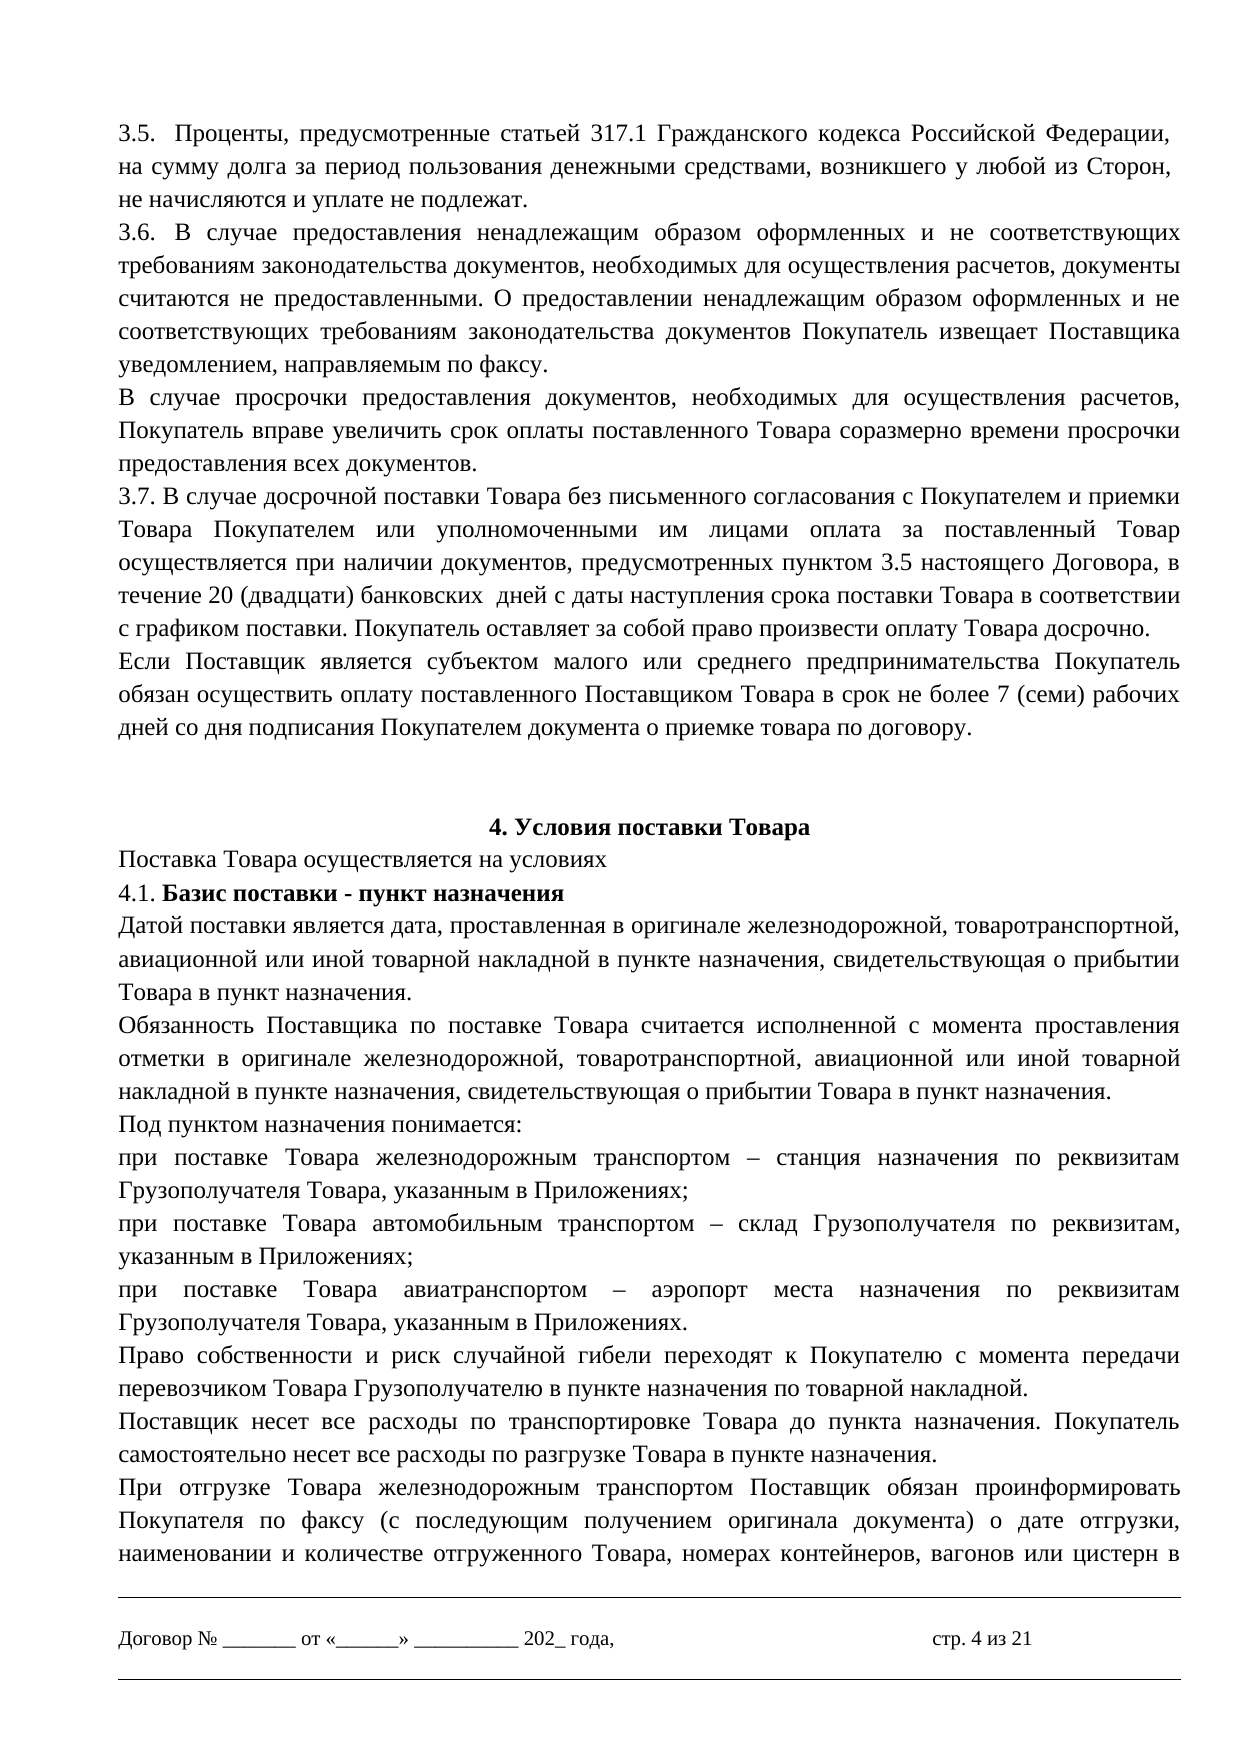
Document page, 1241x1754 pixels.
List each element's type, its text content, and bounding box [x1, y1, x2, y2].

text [118, 1472, 1181, 1567]
text 4.1. Базис поставки - пункт назначения [118, 878, 1181, 906]
text Право собственности и риск случайной гибели переходят к Покупателю с момента передачи перевозчиком Товара Грузополучателю в пункте назначения по товарной накладной. [118, 1340, 1181, 1402]
text Поставка Товара осуществляется на условиях [118, 844, 1181, 873]
list Проценты, предусмотренные статьей 317.1 Гражданского кодекса Российской Федерации, на сумму долга за период пользования денежными средствами, возникшего у любой из Сторон, не начисляются и уплате не подлежат. [118, 118, 1181, 213]
text при поставке Товара железнодорожным транспортом – станция назначения по реквизитам Грузополучателя Товара, указанным в Приложениях; [118, 1142, 1181, 1203]
text Поставщик несет все расходы по транспортировке Товара до пункта назначения. Покупатель самостоятельно несет все расходы по разгрузке Товара в пункте назначения. [118, 1406, 1181, 1468]
text при поставке Товара авиатранспортом – аэропорт места назначения по реквизитам Грузополучателя Товара, указанным в Приложениях. [118, 1274, 1181, 1336]
text Обязанность Поставщика по поставке Товара считается исполненной с момента проставления отметки в оригинале железнодорожной, товаротранспортной, авиационной или иной товарной накладной в пункте назначения, свидетельствующая о прибытии Товара в пункт назначения. [118, 1010, 1181, 1104]
text 4. Условия поставки Товара [118, 812, 1181, 840]
text Если Поставщик является субъектом малого или среднего предпринимательства Покупатель обязан осуществить оплату поставленного Поставщиком Товара в срок не более 7 (семи) рабочих дней со дня подписания Покупателем документа о приемке товара по договору. [118, 646, 1181, 741]
text В случае просрочки предоставления документов, необходимых для осуществления расчетов, Покупатель вправе увеличить срок оплаты поставленного Товара соразмерно времени просрочки предоставления всех документов. [118, 382, 1181, 477]
text 3.7. В случае досрочной поставки Товара без письменного согласования с Покупателем и приемки Товара Покупателем или уполномоченными им лицами оплата за поставленный Товар осуществляется при наличии документов, предусмотренных пунктом 3.5 настоящего Договора, в течение 20 (двадцати) банковских дней с даты наступления срока поставки Товара в соответствии с графиком поставки. Покупатель оставляет за собой право произвести оплату Товара досрочно. [118, 481, 1181, 642]
text Под пунктом назначения понимается: [118, 1109, 1181, 1137]
text при поставке Товара автомобильным транспортом – склад Грузополучателя по реквизитам, указанным в Приложениях; [118, 1208, 1181, 1269]
list В случае предоставления ненадлежащим образом оформленных и не соответствующих требованиям законодательства документов, необходимых для осуществления расчетов, документы считаются не предоставленными. О предоставлении ненадлежащим образом оформленных и не соответствующих требованиям законодательства документов Покупатель извещает Поставщика уведомлением, направляемым по факсу. [118, 217, 1181, 378]
text Датой поставки является дата, проставленная в оригинале железнодорожной, товаротранспортной, авиационной или иной товарной накладной в пункте назначения, свидетельствующая о прибытии Товара в пункт назначения. [118, 911, 1181, 1005]
